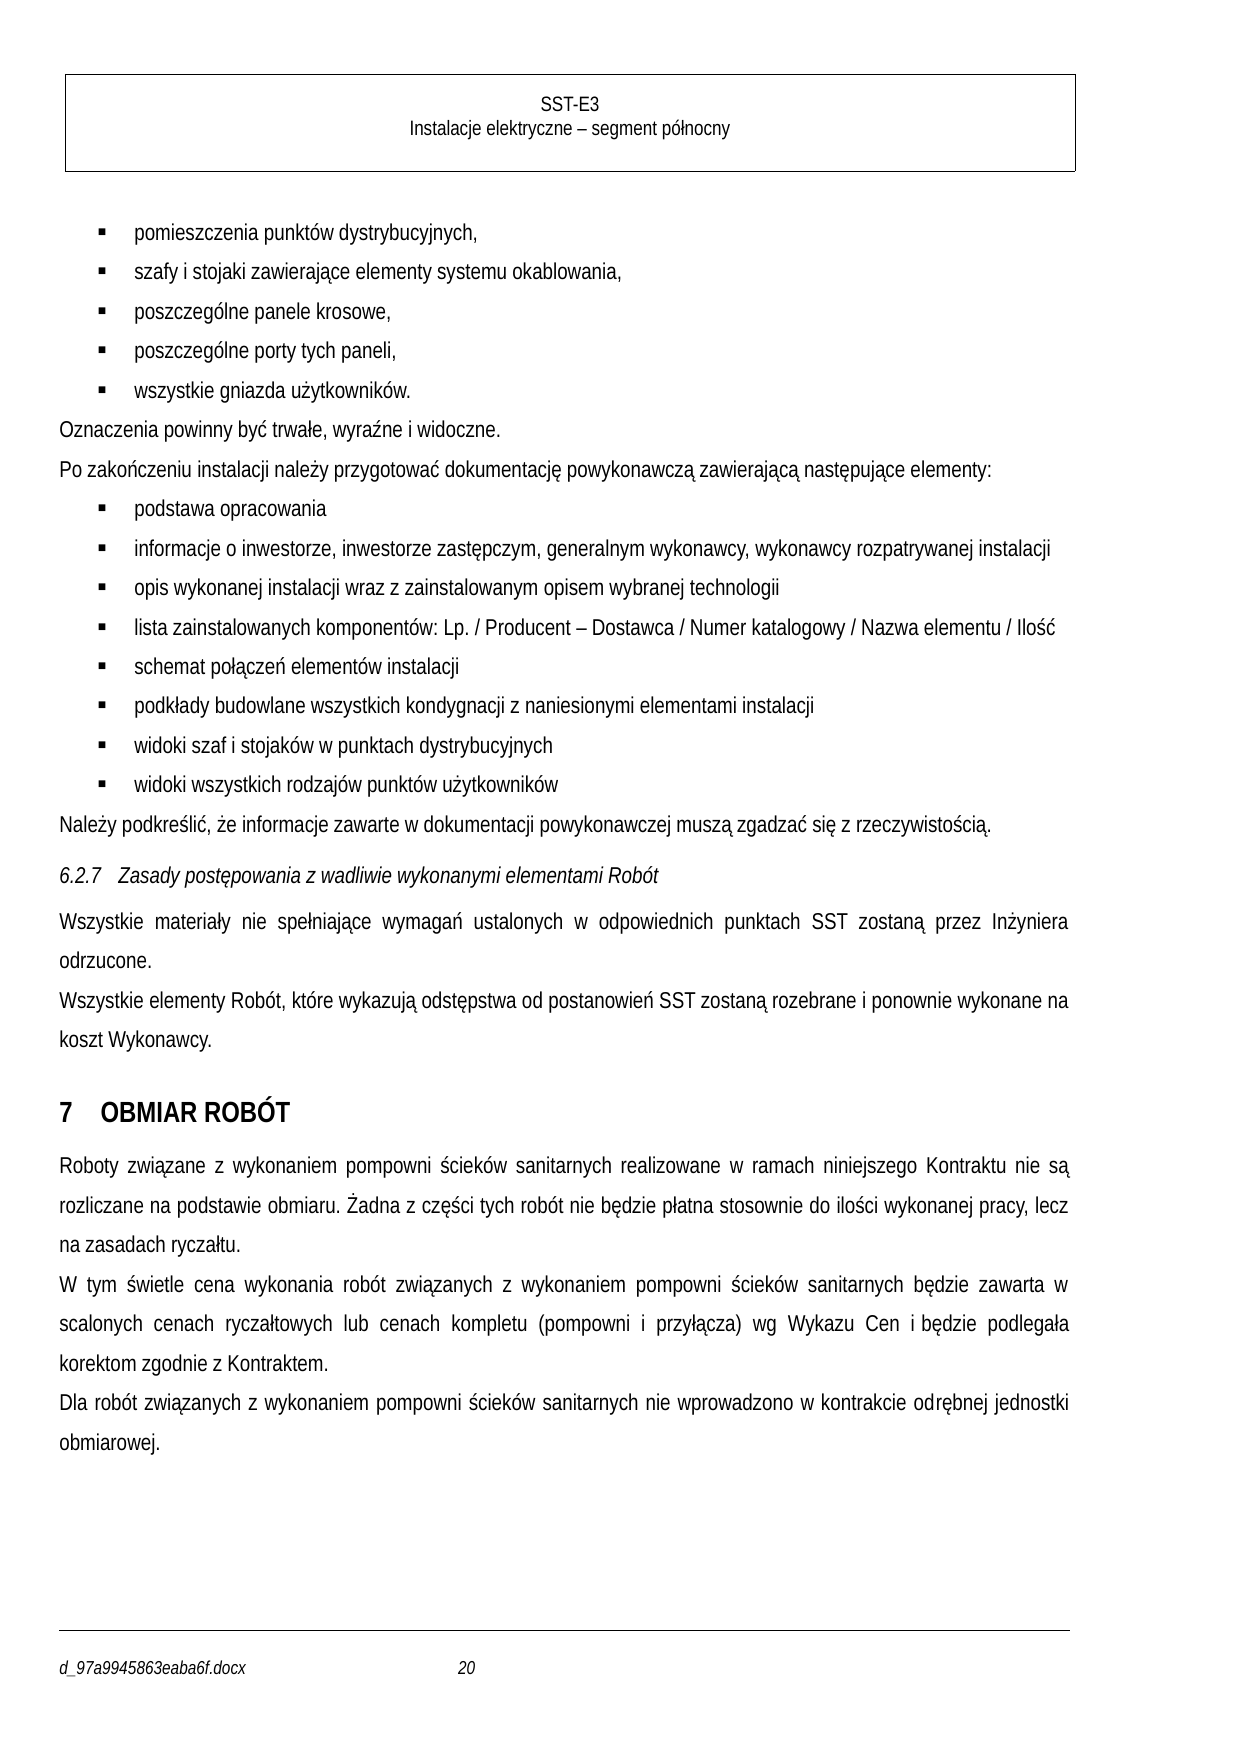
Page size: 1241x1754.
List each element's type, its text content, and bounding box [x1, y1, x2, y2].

subtitle OBMIAR ROBÓT [59, 1095, 1069, 1128]
text Po zakończeniu instalacji należy przygotować dokumentację powykonawczą zawierającą następujące elementy: [59, 456, 1069, 482]
list poszczególne panele krosowe, [97, 298, 1069, 324]
list wszystkie gniazda użytkowników. [97, 377, 1069, 403]
list informacje o inwestorze, inwestorze zastępczym, generalnym wykonawcy, wykonawcy rozpatrywanej instalacji [97, 534, 1069, 561]
list pomieszczenia punktów dystrybucyjnych, [97, 219, 1069, 245]
list schemat połączeń elementów instalacji [97, 653, 1069, 679]
list widoki szaf i stojaków w punktach dystrybucyjnych [97, 732, 1069, 758]
text Oznaczenia powinny być trwałe, wyraźne i widoczne. [59, 416, 1069, 442]
list podstawa opracowania [97, 495, 1069, 521]
text Wszystkie materiały nie spełniające wymagań ustalonych w odpowiednich punktach SST zostaną przez Inżyniera odrzucone. [59, 908, 1069, 973]
list widoki wszystkich rodzajów punktów użytkowników [97, 771, 1069, 798]
text Wszystkie elementy Robót, które wykazują odstępstwa od postanowień SST zostaną rozebrane i ponownie wykonane na koszt Wykonawcy. [59, 987, 1069, 1052]
text W tym świetle cena wykonania robót związanych z wykonaniem pompowni ścieków sanitarnych będzie zawarta w scalonych cenach ryczałtowych lub cenach kompletu (pompowni i przyłącza) wg Wykazu Cen i będzie podlegała korektom zgodnie z Kontraktem. [59, 1271, 1069, 1376]
text Należy podkreślić, że informacje zawarte w dokumentacji powykonawczej muszą zgadzać się z rzeczywistością. [59, 811, 1069, 837]
text Roboty związane z wykonaniem pompowni ścieków sanitarnych realizowane w ramach niniejszego Kontraktu nie są rozliczane na podstawie obmiaru. Żadna z części tych robót nie będzie płatna stosownie do ilości wykonanej pracy, lecz na zasadach ryczałtu. [59, 1152, 1069, 1257]
subtitle Zasady postępowania z wadliwie wykonanymi elementami Robót [59, 862, 1069, 888]
text Dla robót związanych z wykonaniem pompowni ścieków sanitarnych nie wprowadzono w kontrakcie odrębnej jednostki obmiarowej. [59, 1389, 1069, 1455]
list poszczególne porty tych paneli, [97, 337, 1069, 363]
list opis wykonanej instalacji wraz z zainstalowanym opisem wybranej technologii [97, 574, 1069, 600]
list lista zainstalowanych komponentów: Lp. / Producent – Dostawca / Numer katalogowy / Nazwa elementu / Ilość [97, 613, 1069, 640]
list podkłady budowlane wszystkich kondygnacji z naniesionymi elementami instalacji [97, 692, 1069, 719]
list szafy i stojaki zawierające elementy systemu okablowania, [97, 258, 1069, 284]
